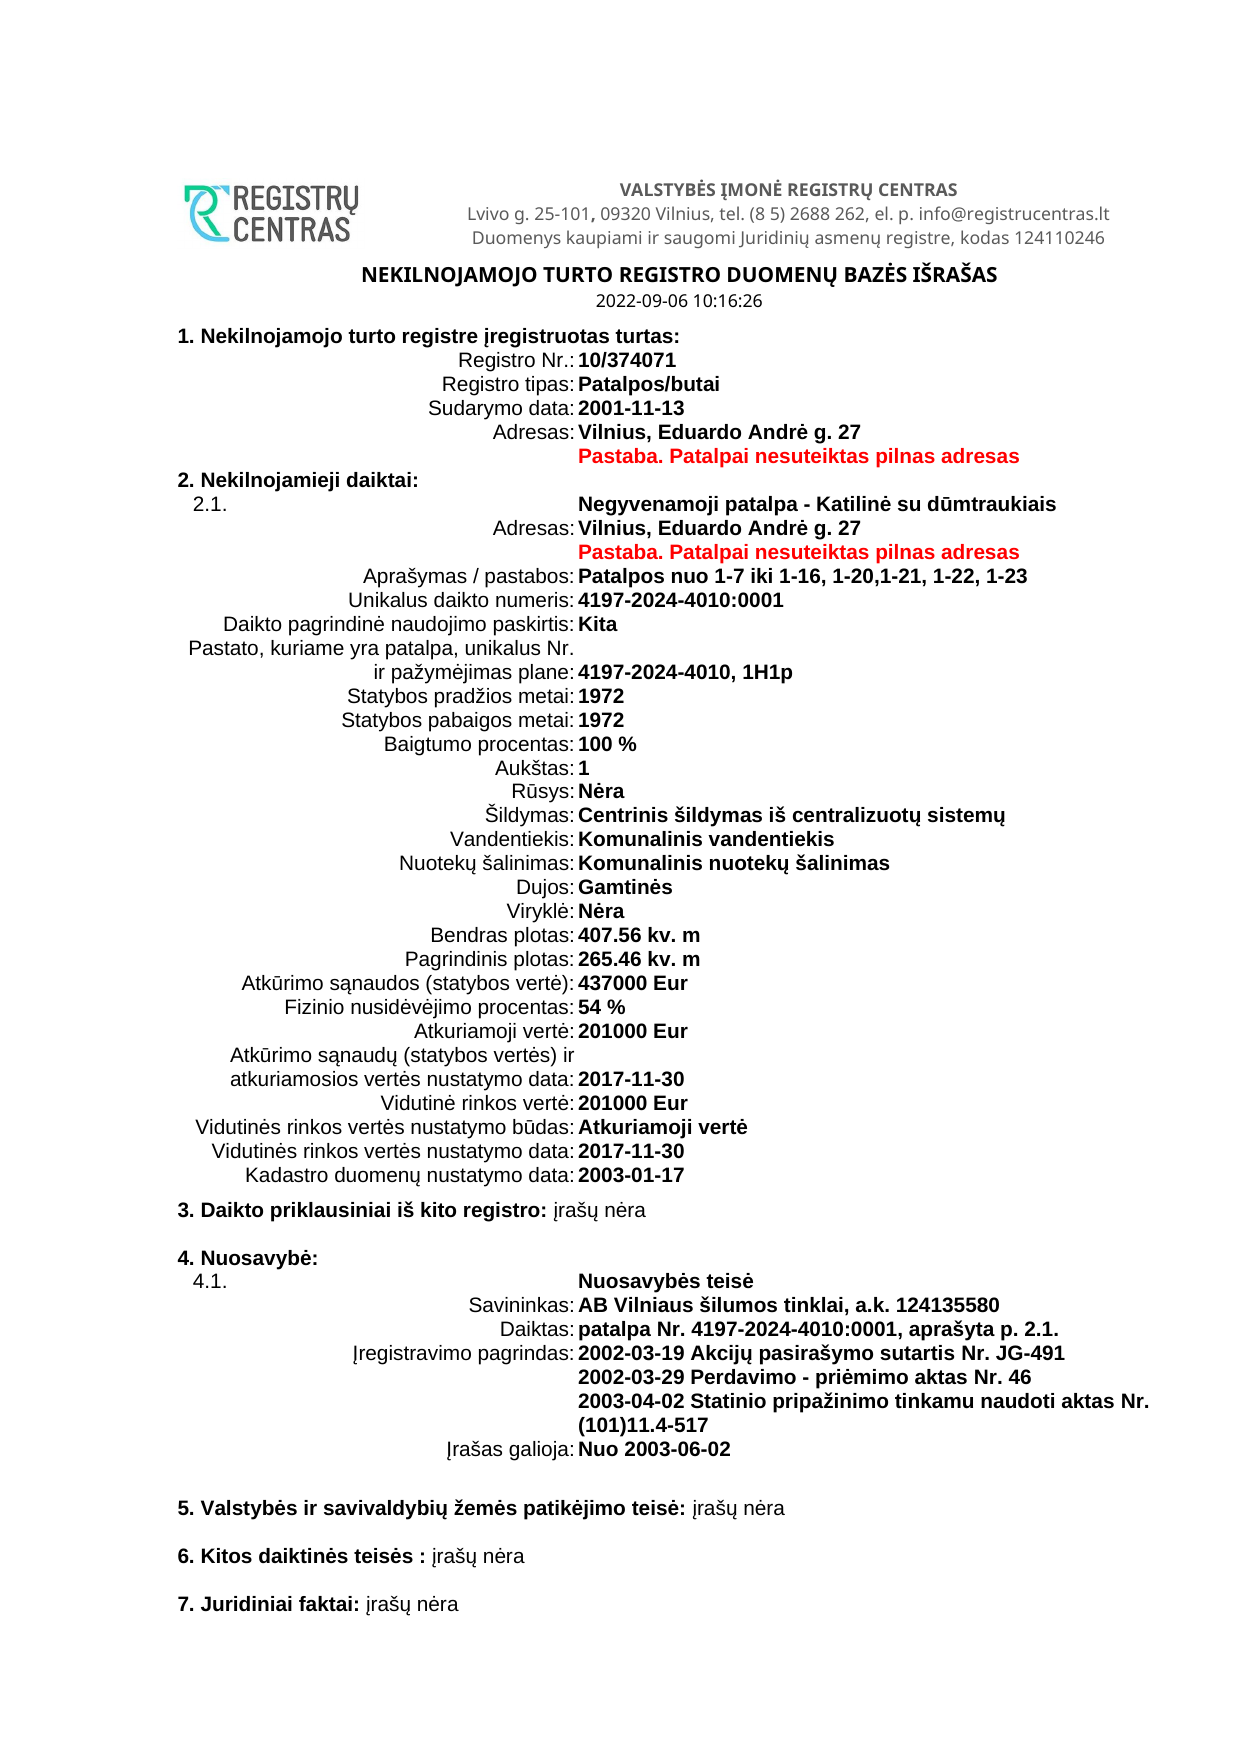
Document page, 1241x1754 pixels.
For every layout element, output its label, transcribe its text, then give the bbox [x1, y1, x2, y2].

table_cell Bendras plotas: [177, 923, 575, 947]
table_cell 1972 [575, 684, 1171, 707]
table_header [177, 1269, 575, 1293]
text 1. Nekilnojamojo turto registre įregistruotas turtas: [177, 324, 1181, 348]
table_cell 407.56 kv. m [575, 923, 1171, 947]
table_header [177, 177, 406, 250]
table_cell Atkuriamoji vertė: [177, 1019, 575, 1043]
table_cell Nuo 2003-06-02 [575, 1437, 1171, 1461]
table_cell Centrinis šildymas iš centralizuotų sistemų [575, 803, 1171, 827]
table_cell Vidutinė rinkos vertė: [177, 1091, 575, 1115]
table_cell 2017-11-30 [575, 1043, 1171, 1091]
table_cell 2001-11-13 [575, 396, 1171, 420]
table_cell Komunalinis vandentiekis [575, 827, 1171, 851]
table_cell Atkūrimo sąnaudos (statybos vertė): [177, 971, 575, 995]
table_cell Atkuriamoji vertė [575, 1115, 1171, 1139]
table_cell Kita [575, 612, 1171, 636]
table_cell Vandentiekis: [177, 827, 575, 851]
table_cell 2003-01-17 [575, 1163, 1171, 1187]
table_cell Adresas: [177, 516, 575, 564]
table_cell Patalpos/butai [575, 372, 1171, 396]
table_header Nuosavybės teisė [575, 1269, 1171, 1293]
table_cell Atkūrimo sąnaudų (statybos vertės) ir atkuriamosios vertės nustatymo data: [177, 1043, 575, 1091]
table_cell Unikalus daikto numeris: [177, 588, 575, 612]
table_cell Nuotekų šalinimas: [177, 851, 575, 875]
table_cell 4197-2024-4010:0001 [575, 588, 1171, 612]
table_cell Dujos: [177, 875, 575, 899]
table_cell Šildymas: [177, 803, 575, 827]
table_cell AB Vilniaus šilumos tinklai, a.k. 124135580 [575, 1293, 1171, 1317]
text 2. Nekilnojamieji daiktai: [177, 468, 1181, 492]
text 2022-09-06 10:16:26 [177, 289, 1181, 313]
table_cell 1 [575, 755, 1171, 779]
table_cell Baigtumo procentas: [177, 731, 575, 755]
table_cell 1972 [575, 708, 1171, 731]
table_cell 100 % [575, 731, 1171, 755]
table_cell Aukštas: [177, 755, 575, 779]
table_cell Rūsys: [177, 779, 575, 803]
table_cell Fizinio nusidėvėjimo procentas: [177, 995, 575, 1019]
table_cell Vidutinės rinkos vertės nustatymo data: [177, 1139, 575, 1163]
picture [177, 178, 365, 249]
table_cell 54 % [575, 995, 1171, 1019]
table_cell Statybos pradžios metai: [177, 684, 575, 707]
table_cell 437000 Eur [575, 971, 1171, 995]
table_header VALSTYBĖS ĮMONĖ REGISTRŲ CENTRAS Lvivo g. 25-101, 09320 Vilnius, tel. (8 5) 2688 262, el. p. info@registrucentras.lt Duomenys kaupiami ir saugomi Juridinių asmenų registre, kodas 124110246 [406, 177, 1171, 250]
table_cell Nėra [575, 899, 1171, 923]
table_header Registro Nr.: [177, 348, 575, 372]
table_cell Patalpos nuo 1-7 iki 1-16, 1-20,1-21, 1-22, 1-23 [575, 564, 1171, 588]
table_cell patalpa Nr. 4197-2024-4010:0001, aprašyta p. 2.1. [575, 1317, 1171, 1341]
table_cell Daiktas: [177, 1317, 575, 1341]
table_cell 4197-2024-4010, 1H1p [575, 636, 1171, 683]
table_cell Gamtinės [575, 875, 1171, 899]
table_cell Aprašymas / pastabos: [177, 564, 575, 588]
table_cell 265.46 kv. m [575, 947, 1171, 971]
table_cell Komunalinis nuotekų šalinimas [575, 851, 1171, 875]
table_header Negyvenamoji patalpa - Katilinė su dūmtraukiais [575, 492, 1171, 516]
table_header [177, 492, 575, 516]
table_cell Registro tipas: [177, 372, 575, 396]
text NEKILNOJAMOJO TURTO REGISTRO DUOMENŲ BAZĖS IŠRAŠAS [177, 261, 1181, 289]
table_cell Adresas: [177, 420, 575, 468]
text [177, 1472, 1181, 1616]
table_cell Sudarymo data: [177, 396, 575, 420]
table_cell Įrašas galioja: [177, 1437, 575, 1461]
table_cell Pagrindinis plotas: [177, 947, 575, 971]
table_cell Įregistravimo pagrindas: [177, 1341, 575, 1437]
table_cell Kadastro duomenų nustatymo data: [177, 1163, 575, 1187]
table_cell Vilnius, Eduardo Andrė g. 27 Pastaba. Patalpai nesuteiktas pilnas adresas [575, 516, 1171, 564]
table_cell 2017-11-30 [575, 1139, 1171, 1163]
table_cell 2002-03-19 Akcijų pasirašymo sutartis Nr. JG-491 2002-03-29 Perdavimo - priėmimo aktas Nr. 46 2003-04-02 Statinio pripažinimo tinkamu naudoti aktas Nr. (101)11.4-517 [575, 1341, 1171, 1437]
table_cell Savininkas: [177, 1293, 575, 1317]
table_cell Viryklė: [177, 899, 575, 923]
table_cell Nėra [575, 779, 1171, 803]
table_cell 201000 Eur [575, 1019, 1171, 1043]
table_header 10/374071 [575, 348, 1171, 372]
table_cell Vidutinės rinkos vertės nustatymo būdas: [177, 1115, 575, 1139]
table_cell Daikto pagrindinė naudojimo paskirtis: [177, 612, 575, 636]
table_cell Pastato, kuriame yra patalpa, unikalus Nr. ir pažymėjimas plane: [177, 636, 575, 683]
text 3. Daikto priklausiniai iš kito registro: įrašų nėra 4. Nuosavybė: [177, 1197, 1181, 1269]
table_cell 201000 Eur [575, 1091, 1171, 1115]
table_cell Statybos pabaigos metai: [177, 708, 575, 731]
table_cell Vilnius, Eduardo Andrė g. 27 Pastaba. Patalpai nesuteiktas pilnas adresas [575, 420, 1171, 468]
